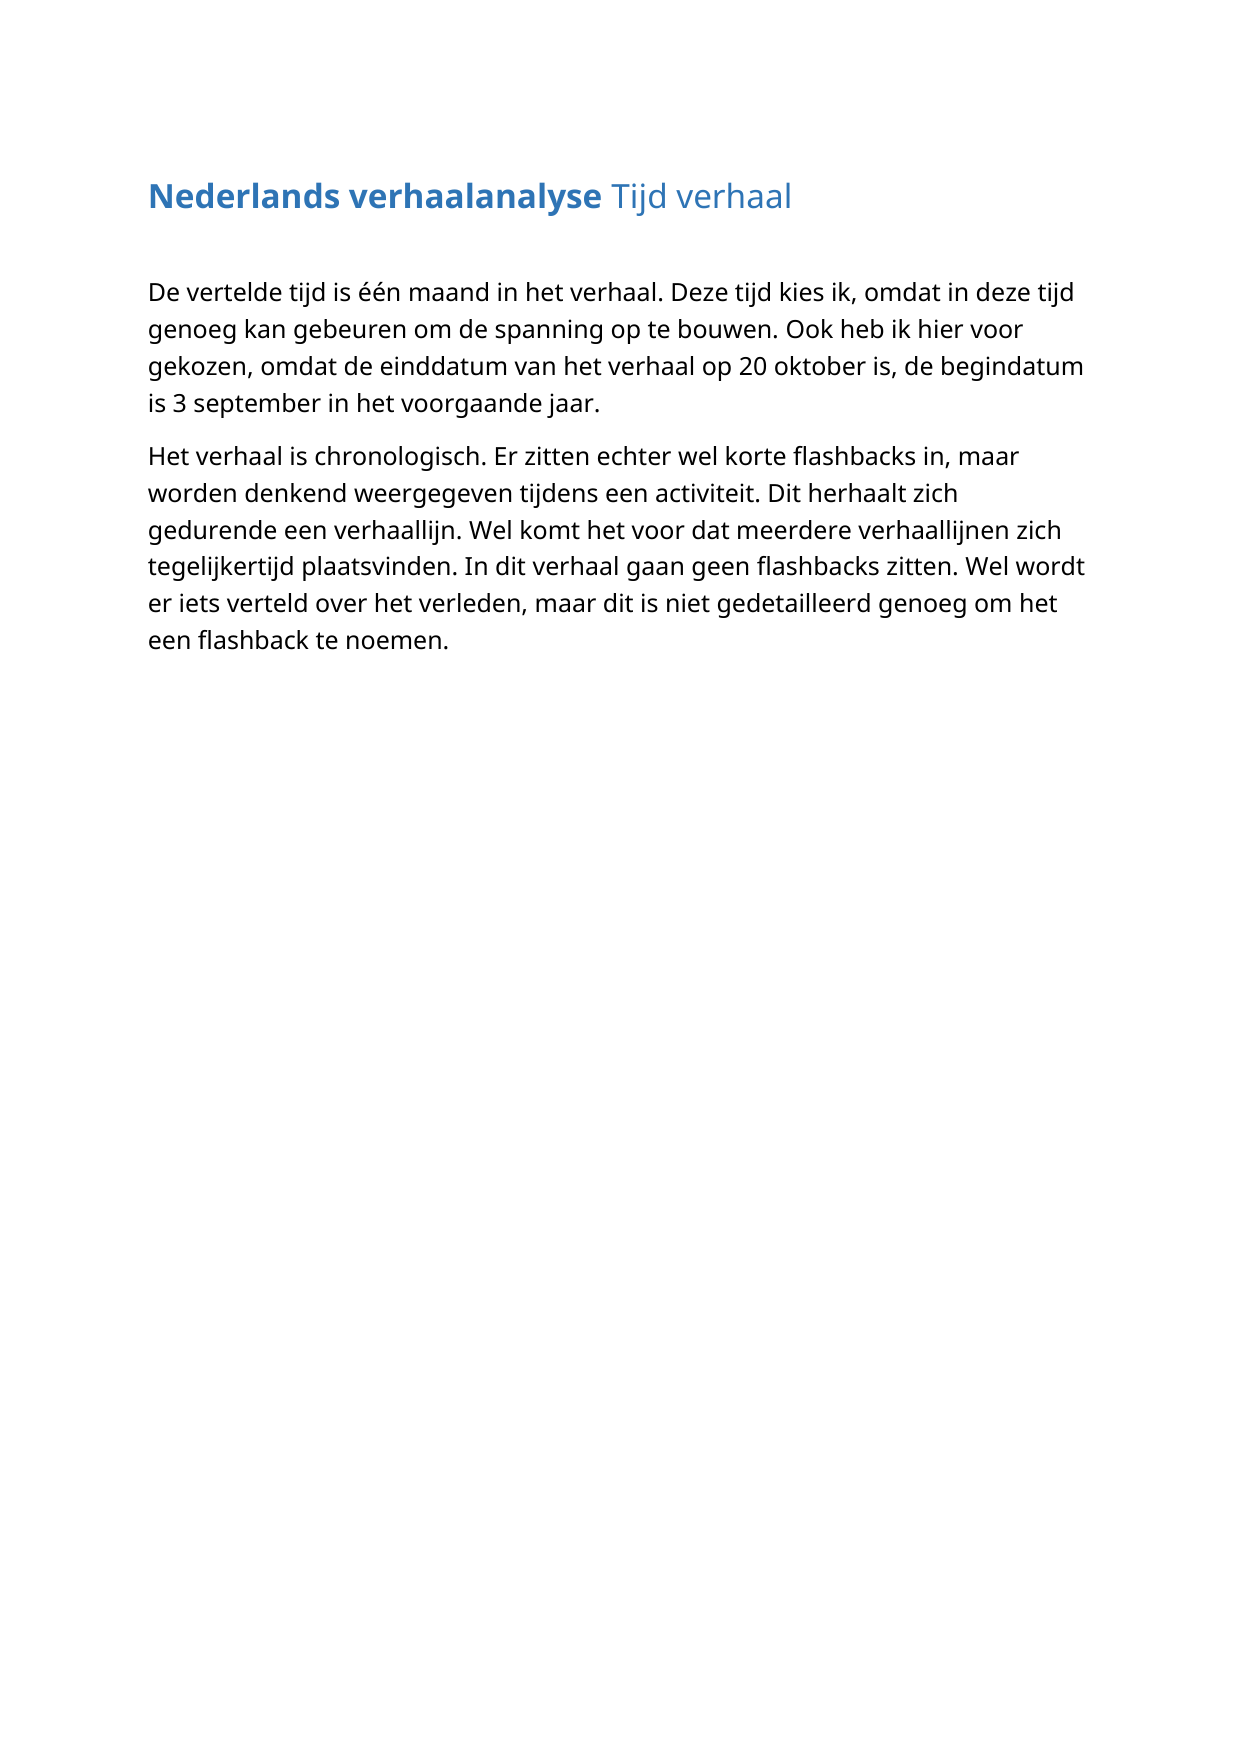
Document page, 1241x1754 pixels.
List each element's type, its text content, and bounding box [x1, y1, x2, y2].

text Het verhaal is chronologisch. Er zitten echter wel korte flashbacks in, maar worden denkend weergegeven tijdens een activiteit. Dit herhaalt zich gedurende een verhaallijn. Wel komt het voor dat meerdere verhaallijnen zich tegelijkertijd plaatsvinden. In dit verhaal gaan geen flashbacks zitten. Wel wordt er iets verteld over het verleden, maar dit is niet gedetailleerd genoeg om het een flashback te noemen. [148, 439, 1093, 657]
subtitle Nederlands verhaalanalyse Tijd verhaal [148, 173, 1093, 218]
text De vertelde tijd is één maand in het verhaal. Deze tijd kies ik, omdat in deze tijd genoeg kan gebeuren om de spanning op te bouwen. Ook heb ik hier voor gekozen, omdat de einddatum van het verhaal op 20 oktober is, de begindatum is 3 september in het voorgaande jaar. [148, 275, 1093, 419]
